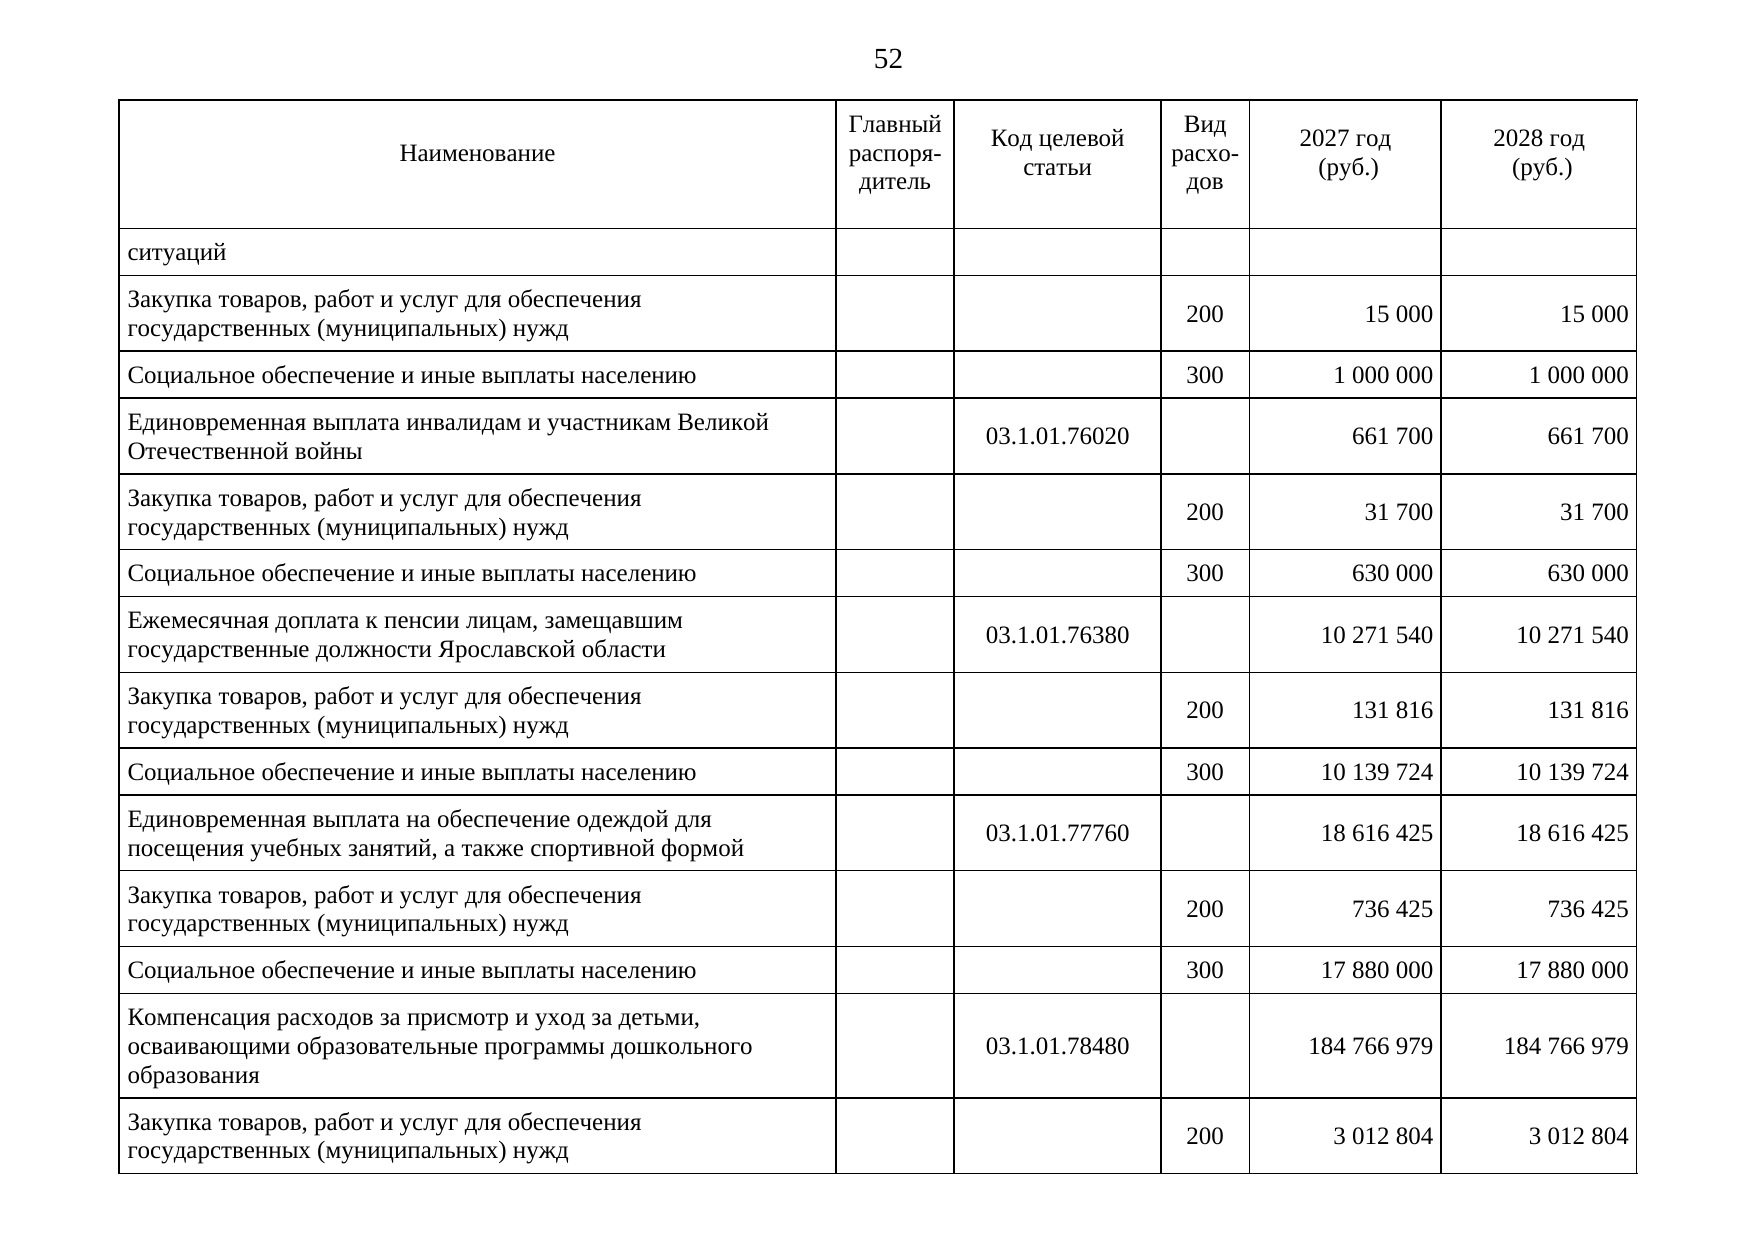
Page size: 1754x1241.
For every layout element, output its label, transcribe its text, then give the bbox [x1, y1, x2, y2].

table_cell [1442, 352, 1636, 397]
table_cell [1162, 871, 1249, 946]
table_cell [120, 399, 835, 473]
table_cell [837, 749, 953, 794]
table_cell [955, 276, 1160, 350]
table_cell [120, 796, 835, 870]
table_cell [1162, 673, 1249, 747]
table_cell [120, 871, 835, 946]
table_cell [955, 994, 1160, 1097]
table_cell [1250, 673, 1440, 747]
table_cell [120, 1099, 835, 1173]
table_header 2027 год (руб.) [1250, 101, 1440, 227]
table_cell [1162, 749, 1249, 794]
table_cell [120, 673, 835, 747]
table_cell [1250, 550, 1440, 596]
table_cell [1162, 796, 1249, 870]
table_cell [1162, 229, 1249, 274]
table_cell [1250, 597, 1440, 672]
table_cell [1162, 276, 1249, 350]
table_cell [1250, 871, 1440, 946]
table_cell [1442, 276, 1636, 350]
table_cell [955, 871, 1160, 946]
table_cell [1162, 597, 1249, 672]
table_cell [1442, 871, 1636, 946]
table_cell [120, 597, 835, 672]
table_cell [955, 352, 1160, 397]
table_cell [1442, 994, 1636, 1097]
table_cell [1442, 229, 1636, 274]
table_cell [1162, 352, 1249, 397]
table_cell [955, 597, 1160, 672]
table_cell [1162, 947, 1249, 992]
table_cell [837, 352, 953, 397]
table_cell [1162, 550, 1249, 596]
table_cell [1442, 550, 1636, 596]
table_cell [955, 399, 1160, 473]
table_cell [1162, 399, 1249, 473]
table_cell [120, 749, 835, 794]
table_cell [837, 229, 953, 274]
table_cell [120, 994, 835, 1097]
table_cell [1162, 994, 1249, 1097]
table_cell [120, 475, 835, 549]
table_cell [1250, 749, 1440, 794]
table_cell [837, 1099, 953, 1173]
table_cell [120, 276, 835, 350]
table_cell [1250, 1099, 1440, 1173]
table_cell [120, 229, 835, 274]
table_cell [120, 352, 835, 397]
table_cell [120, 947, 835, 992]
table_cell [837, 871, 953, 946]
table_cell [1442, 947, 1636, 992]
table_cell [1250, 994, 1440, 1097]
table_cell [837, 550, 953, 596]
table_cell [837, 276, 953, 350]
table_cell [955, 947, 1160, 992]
table_header Главный распоря-дитель [837, 101, 953, 227]
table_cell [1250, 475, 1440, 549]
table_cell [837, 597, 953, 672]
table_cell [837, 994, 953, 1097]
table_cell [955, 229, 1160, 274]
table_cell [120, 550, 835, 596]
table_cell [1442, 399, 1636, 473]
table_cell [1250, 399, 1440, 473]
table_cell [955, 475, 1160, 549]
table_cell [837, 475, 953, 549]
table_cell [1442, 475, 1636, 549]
table_header 2028 год (руб.) [1442, 101, 1636, 227]
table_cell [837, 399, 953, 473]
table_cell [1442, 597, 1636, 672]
table_header Наименование [120, 101, 835, 227]
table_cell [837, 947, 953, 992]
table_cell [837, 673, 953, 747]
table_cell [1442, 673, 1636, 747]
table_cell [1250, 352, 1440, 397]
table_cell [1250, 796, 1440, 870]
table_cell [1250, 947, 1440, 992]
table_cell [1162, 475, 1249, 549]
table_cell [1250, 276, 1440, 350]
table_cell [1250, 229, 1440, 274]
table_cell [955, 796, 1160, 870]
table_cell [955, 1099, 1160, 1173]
table_header Код целевой статьи [955, 101, 1160, 227]
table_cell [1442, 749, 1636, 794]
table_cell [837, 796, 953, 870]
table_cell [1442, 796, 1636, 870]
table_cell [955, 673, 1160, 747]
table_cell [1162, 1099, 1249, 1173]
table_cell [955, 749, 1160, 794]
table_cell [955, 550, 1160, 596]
table_header Вид расхо- дов [1162, 101, 1249, 227]
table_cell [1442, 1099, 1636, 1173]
